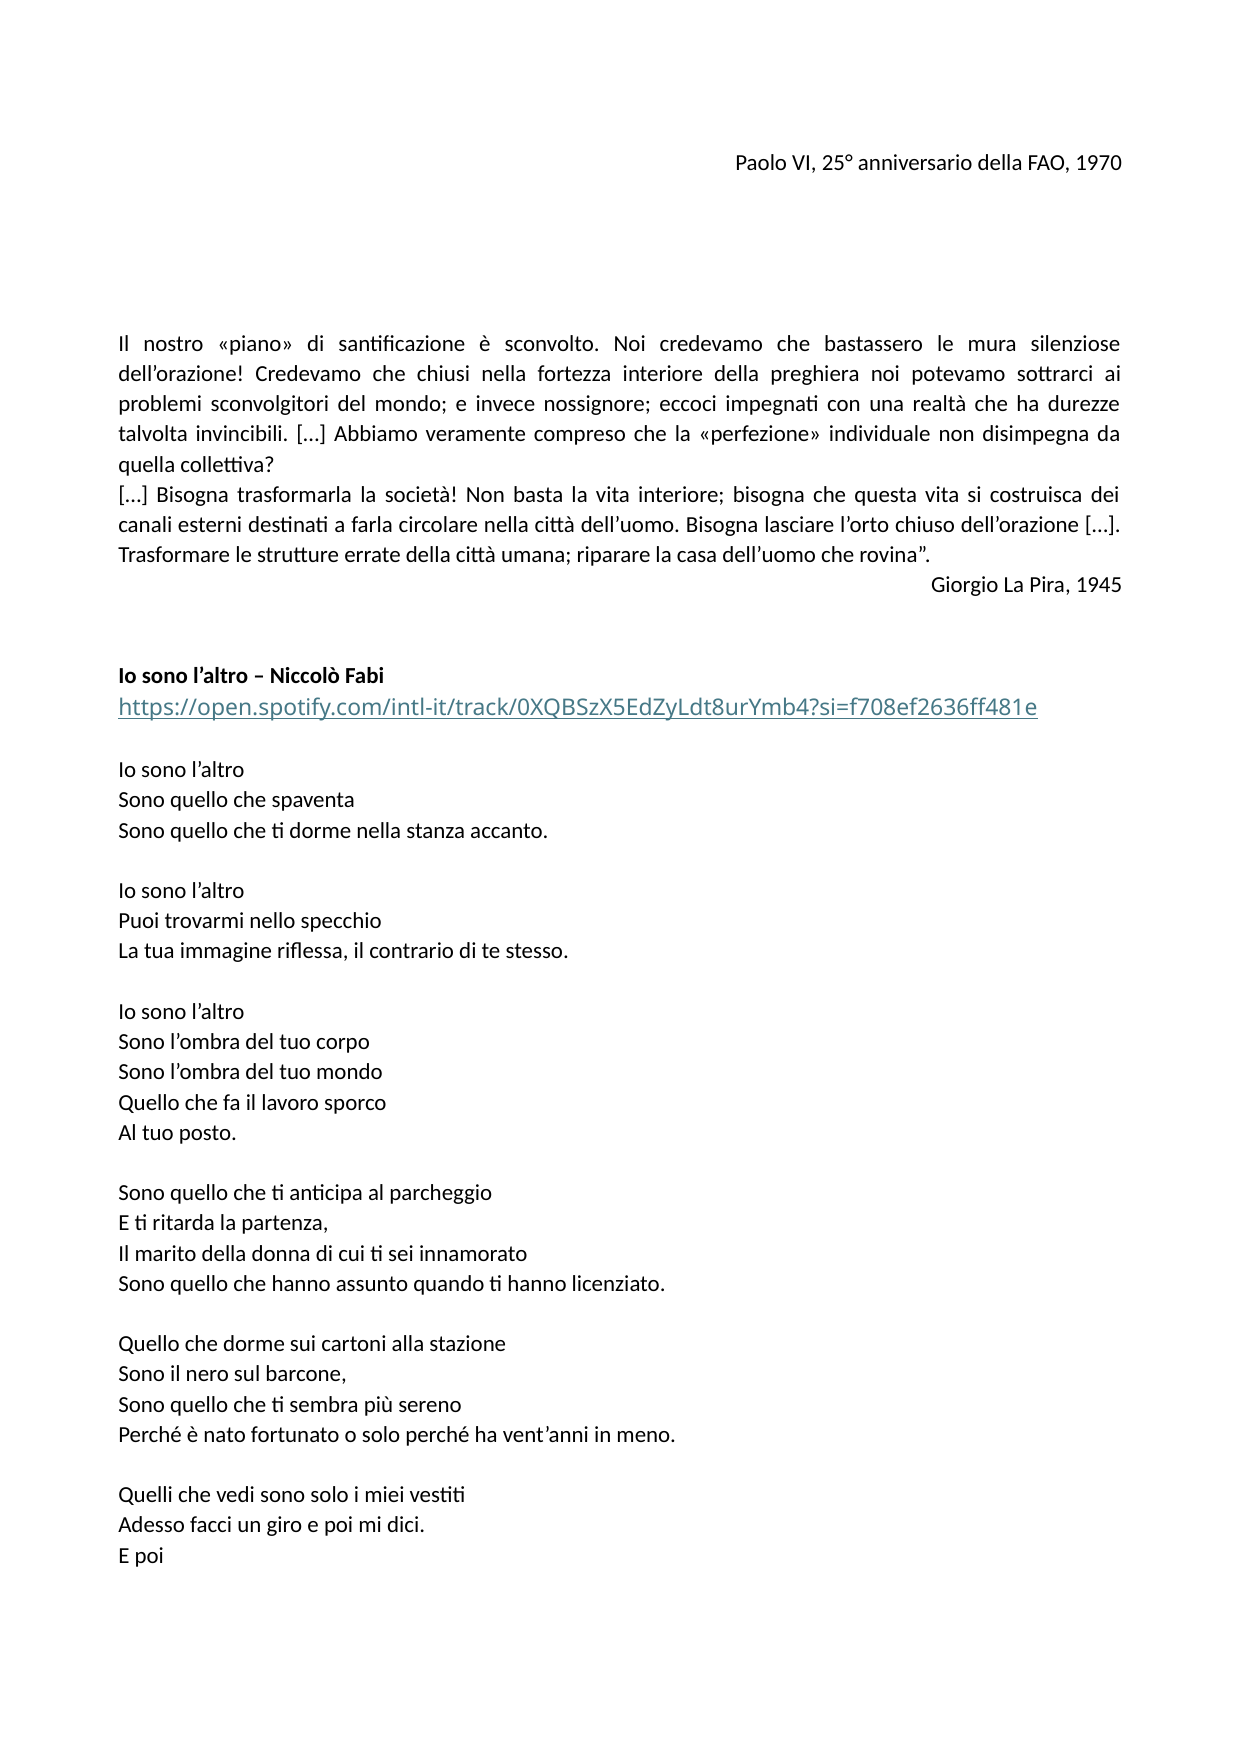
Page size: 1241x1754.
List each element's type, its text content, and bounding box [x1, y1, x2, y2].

text Il nostro «piano» di santificazione è sconvolto. Noi credevamo che bastassero le mura silenziose dell’orazione! Credevamo che chiusi nella fortezza interiore della preghiera noi potevamo sottrarci ai problemi sconvolgitori del mondo; e invece nossignore; eccoci impegnati con una realtà che ha durezze talvolta invincibili. […] Abbiamo veramente compreso che la «perfezione» individuale non disimpegna da quella collettiva? [118, 329, 1122, 478]
text Paolo VI, 25° anniversario della FAO, 1970 [118, 148, 1122, 176]
text Giorgio La Pira, 1945 [118, 571, 1122, 598]
text Io sono l’altro Sono quello che spaventa Sono quello che ti dorme nella stanza accanto. [118, 755, 1122, 844]
text […] Bisogna trasformarla la società! Non basta la vita interiore; bisogna che questa vita si costruisca dei canali esterni destinati a farla circolare nella città dell’uomo. Bisogna lasciare l’orto chiuso dell’orazione […]. Trasformare le strutture errate della città umana; riparare la casa dell’uomo che rovina”. [118, 480, 1122, 568]
text Io sono l’altro – Niccolò Fabi [118, 661, 1122, 689]
text Sono quello che ti anticipa al parcheggio E ti ritarda la partenza, Il marito della donna di cui ti sei innamorato Sono quello che hanno assunto quando ti hanno licenziato. [118, 1178, 1122, 1297]
text Adesso facci un giro e poi mi dici. E poi [118, 1511, 1122, 1569]
text https://open.spotify.com/intl-it/track/0XQBSzX5EdZyLdt8urYmb4?si=f708ef2636ff481e [118, 691, 1122, 723]
text Quelli che vedi sono solo i miei vestiti [118, 1450, 1122, 1508]
text Quello che dorme sui cartoni alla stazione Sono il nero sul barcone, Sono quello che ti sembra più sereno Perché è nato fortunato o solo perché ha vent’anni in meno. [118, 1299, 1122, 1448]
text Io sono l’altro Puoi trovarmi nello specchio La tua immagine riflessa, il contrario di te stesso. [118, 846, 1122, 964]
text Io sono l’altro Sono l’ombra del tuo corpo Sono l’ombra del tuo mondo Quello che fa il lavoro sporco Al tuo posto. [118, 967, 1122, 1146]
